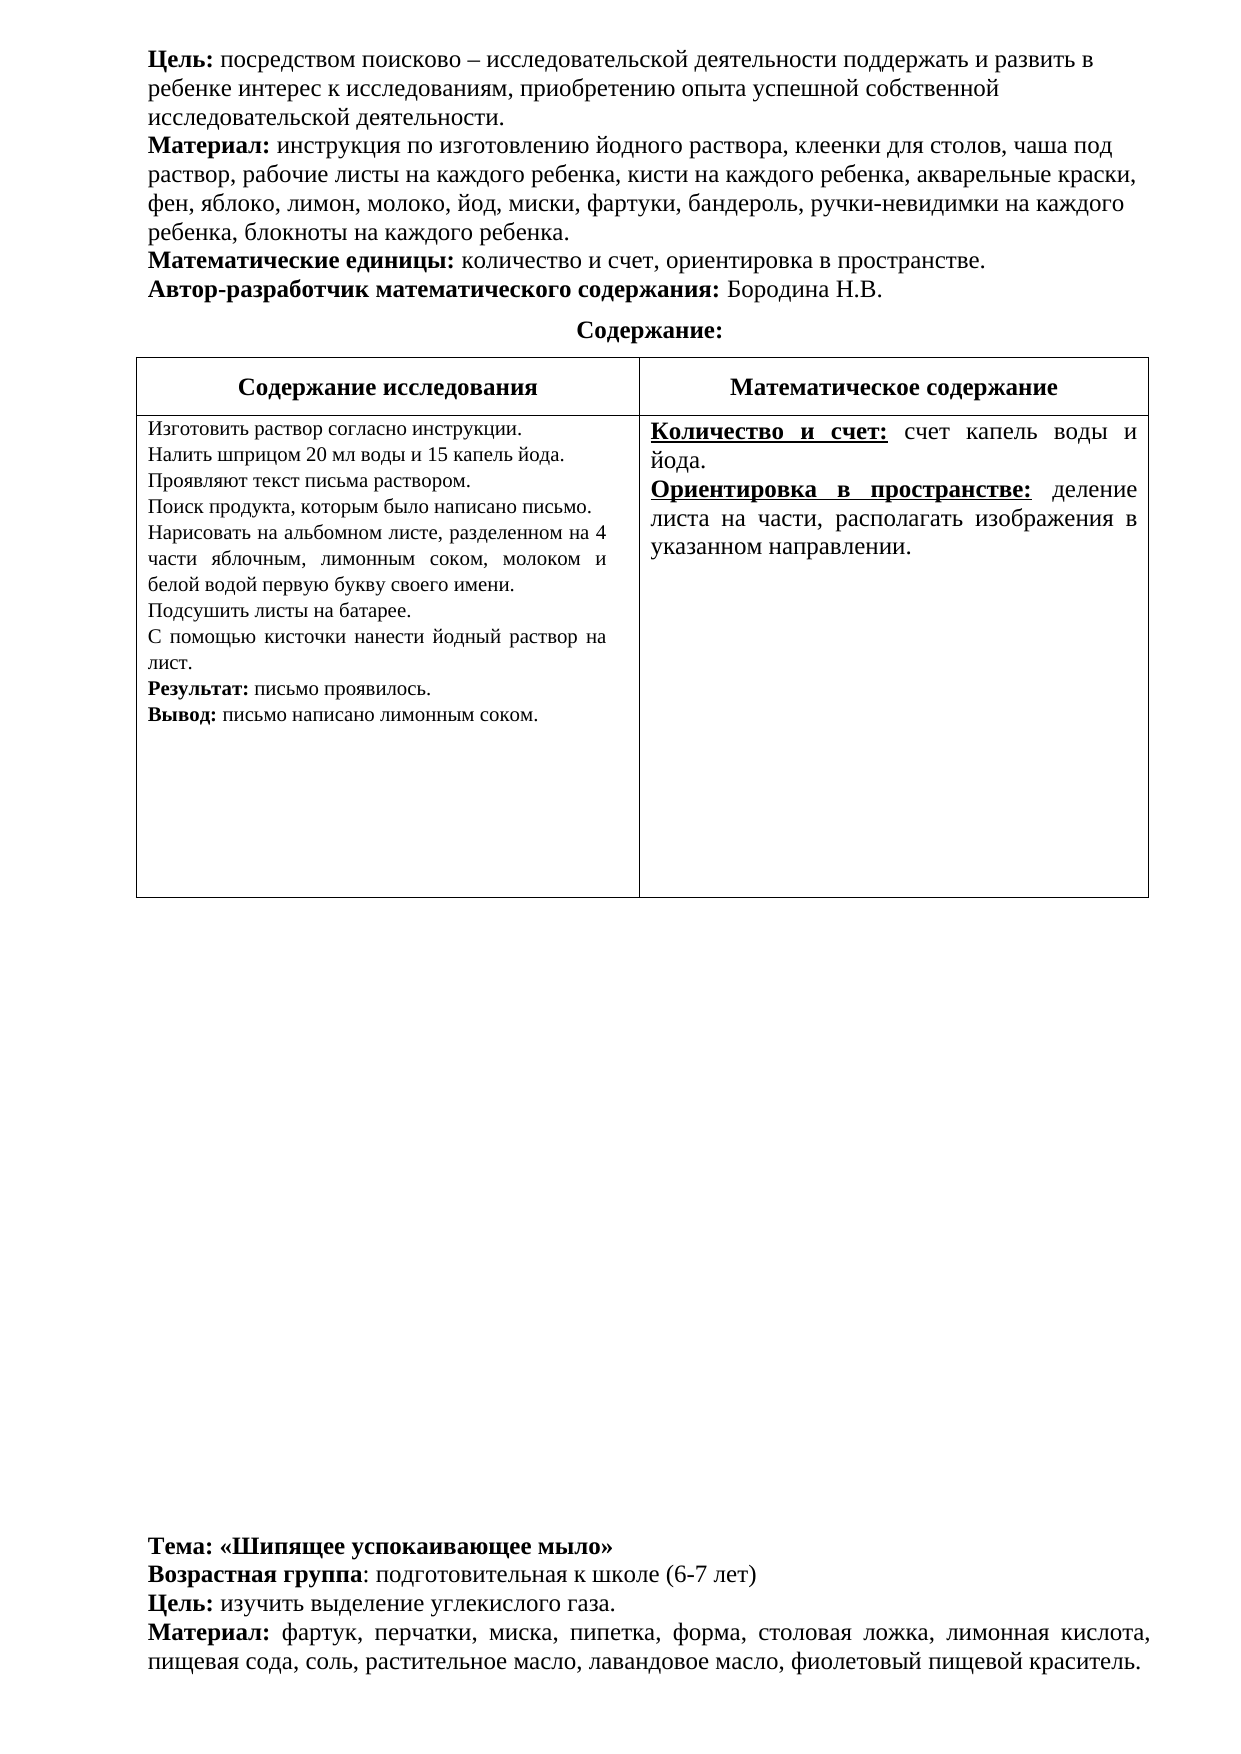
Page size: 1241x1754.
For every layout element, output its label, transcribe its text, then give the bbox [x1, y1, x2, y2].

text Математические единицы: количество и счет, ориентировка в пространстве. [148, 246, 1152, 274]
text Цель: изучить выделение углекислого газа. [148, 1588, 1152, 1617]
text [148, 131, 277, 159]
table_cell Количество и счет: счет капель воды и йода. Ориентировка в пространстве: деление листа на части, располагать изображения в указанном направлении. [640, 416, 1148, 897]
text Автор-разработчик математического содержания: Бородина Н.В. [148, 274, 1152, 303]
text Цель: посредством поисково – исследовательской деятельности поддержать и развить в ребенке интерес к исследованиям, приобретению опыта успешной собственной исследовательской деятельности. [505, 44, 1152, 131]
table_cell Изготовить раствор согласно инструкции. Налить шприцом 20 мл воды и 15 капель йода. Проявляют текст письма раствором. Поиск продукта, которым было написано письмо. Нарисовать на альбомном листе, разделенном на 4 части яблочным, лимонным соком, молоком и белой водой первую букву своего имени. Подсушить листы на батарее. С помощью кисточки нанести йодный раствор на лист. Результат: письмо проявилось. Вывод: письмо написано лимонным соком. [137, 416, 639, 897]
text Материал: фартук, перчатки, миска, пипетка, форма, столовая ложка, лимонная кислота, пищевая сода, соль, растительное масло, лавандовое масло, фиолетовый пищевой краситель. [148, 1617, 1152, 1674]
text Возрастная группа: подготовительная к школе (6-7 лет) [148, 1559, 1152, 1588]
text Содержание: [148, 316, 1152, 344]
text Тема: «Шипящее успокаивающее мыло» [148, 1531, 1152, 1559]
text Материал: инструкция по изготовлению йодного раствора, клеенки для столов, чаша под раствор, рабочие листы на каждого ребенка, кисти на каждого ребенка, акварельные краски, фен, яблоко, лимон, молоко, йод, миски, фартуки, бандероль, ручки-невидимки на каждого ребенка, блокноты на каждого ребенка. [570, 131, 1152, 246]
table_header Математическое содержание [640, 358, 1148, 415]
table_header Содержание исследования [137, 358, 639, 415]
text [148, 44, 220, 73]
